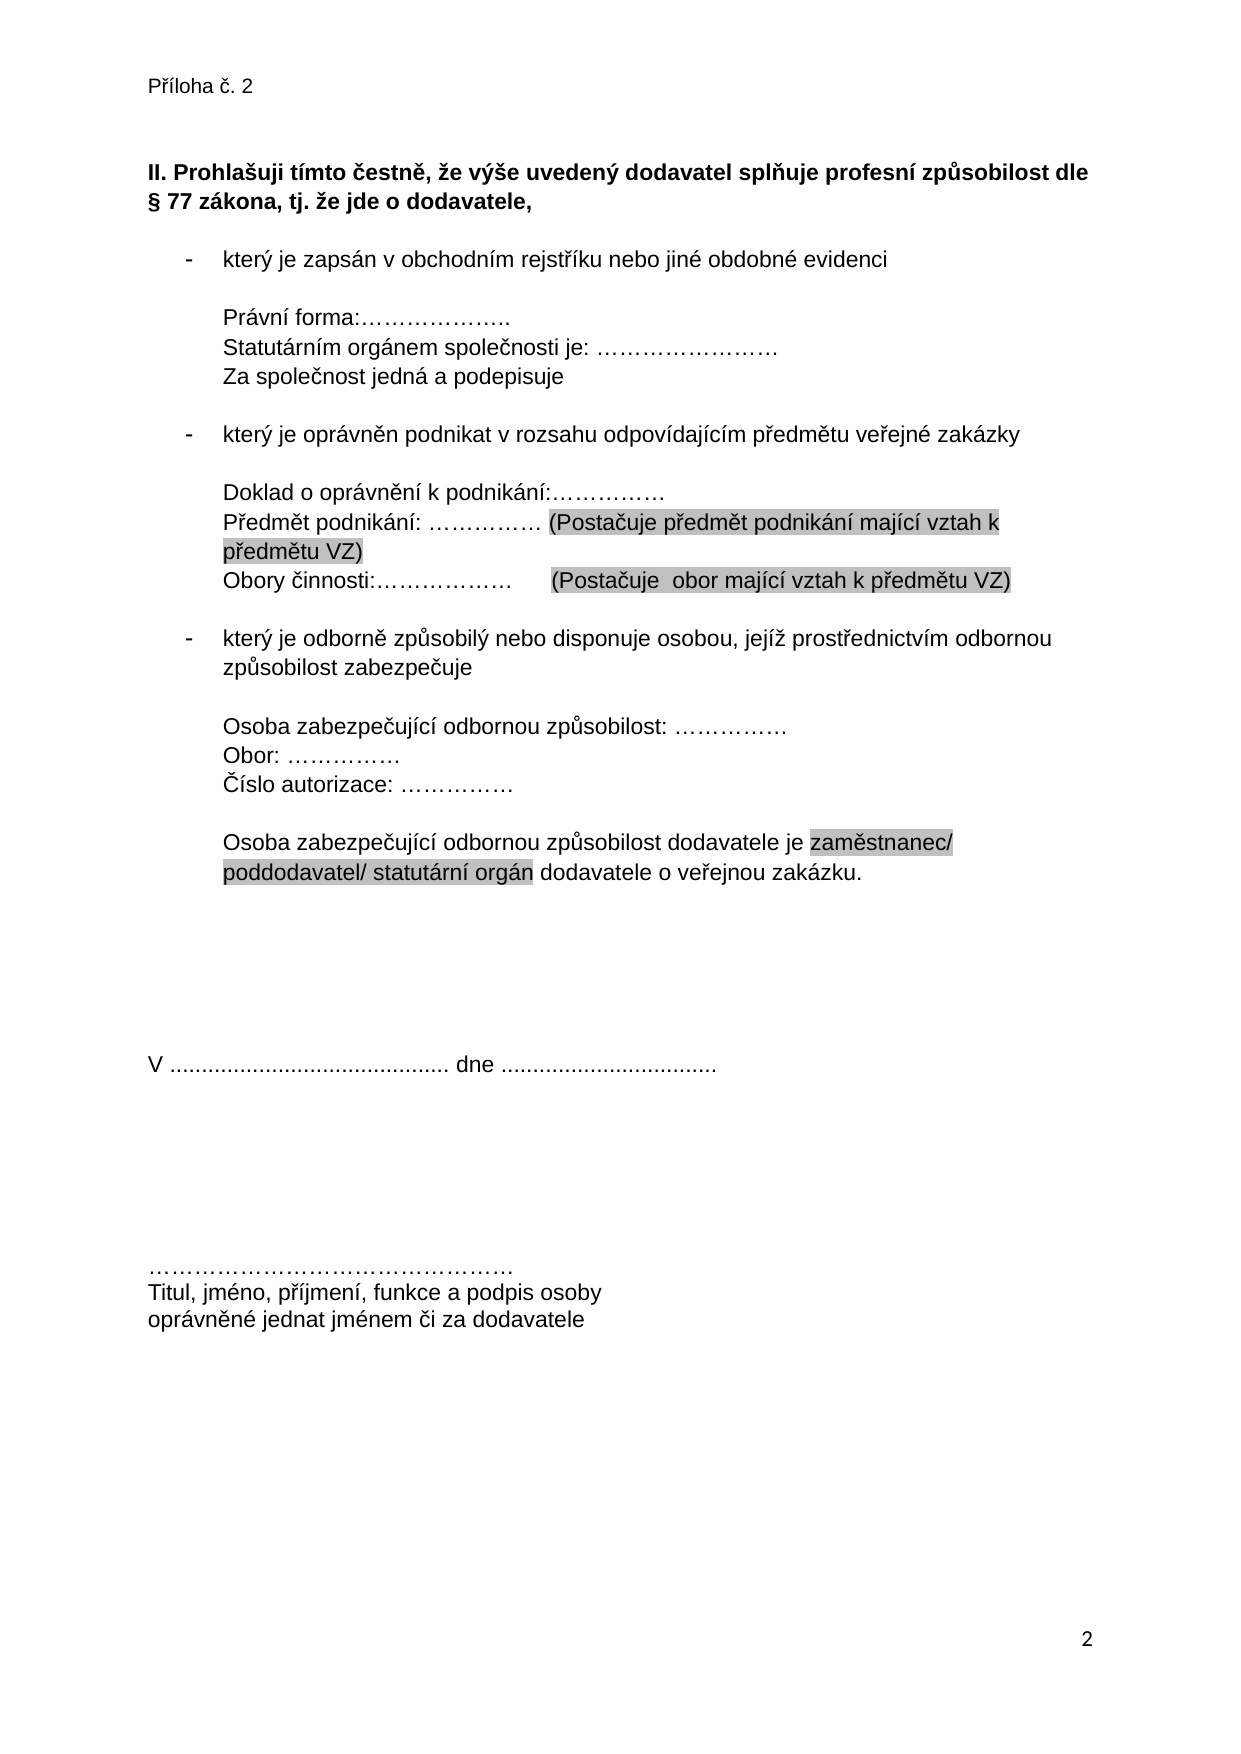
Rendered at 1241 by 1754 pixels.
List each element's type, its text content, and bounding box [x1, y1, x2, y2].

text Titul, jméno, příjmení, funkce a podpis osoby [148, 1279, 1093, 1306]
text II. Prohlašuji tímto čestně, že výše uvedený dodavatel splňuje profesní způsobilost dle § 77 zákona, tj. že jde o dodavatele, [148, 156, 1093, 214]
list Číslo autorizace: …………… [223, 768, 1093, 797]
list Doklad o oprávnění k podnikání:…………… [223, 476, 1093, 506]
list Předmět podnikání: …………… (Postačuje předmět podnikání mající vztah k předmětu VZ) [223, 506, 1093, 564]
text V ............................................ dne .................................. [148, 1051, 1093, 1078]
list Za společnost jedná a podepisuje [223, 360, 1093, 389]
list který je oprávněn podnikat v rozsahu odpovídajícím předmětu veřejné zakázky [185, 418, 1093, 447]
list Právní forma:……………….. [223, 301, 1093, 331]
list který je odborně způsobilý nebo disponuje osobou, jejíž prostřednictvím odbornou způsobilost zabezpečuje [185, 622, 1093, 681]
list který je zapsán v obchodním rejstříku nebo jiné obdobné evidenci [185, 243, 1093, 272]
list Osoba zabezpečující odbornou způsobilost: …………… [223, 710, 1093, 739]
list Osoba zabezpečující odbornou způsobilost dodavatele je zaměstnanec/ poddodavatel/ statutární orgán dodavatele o veřejnou zakázku. [223, 826, 1093, 885]
list Statutárním orgánem společnosti je: …………………… [223, 331, 1093, 360]
list Obory činnosti:……………… (Postačuje obor mající vztah k předmětu VZ) [223, 564, 1093, 593]
list Obor: …………… [223, 739, 1093, 768]
text oprávněné jednat jménem či za dodavatele [148, 1306, 1093, 1332]
text ………………………………………… [148, 1253, 1093, 1279]
